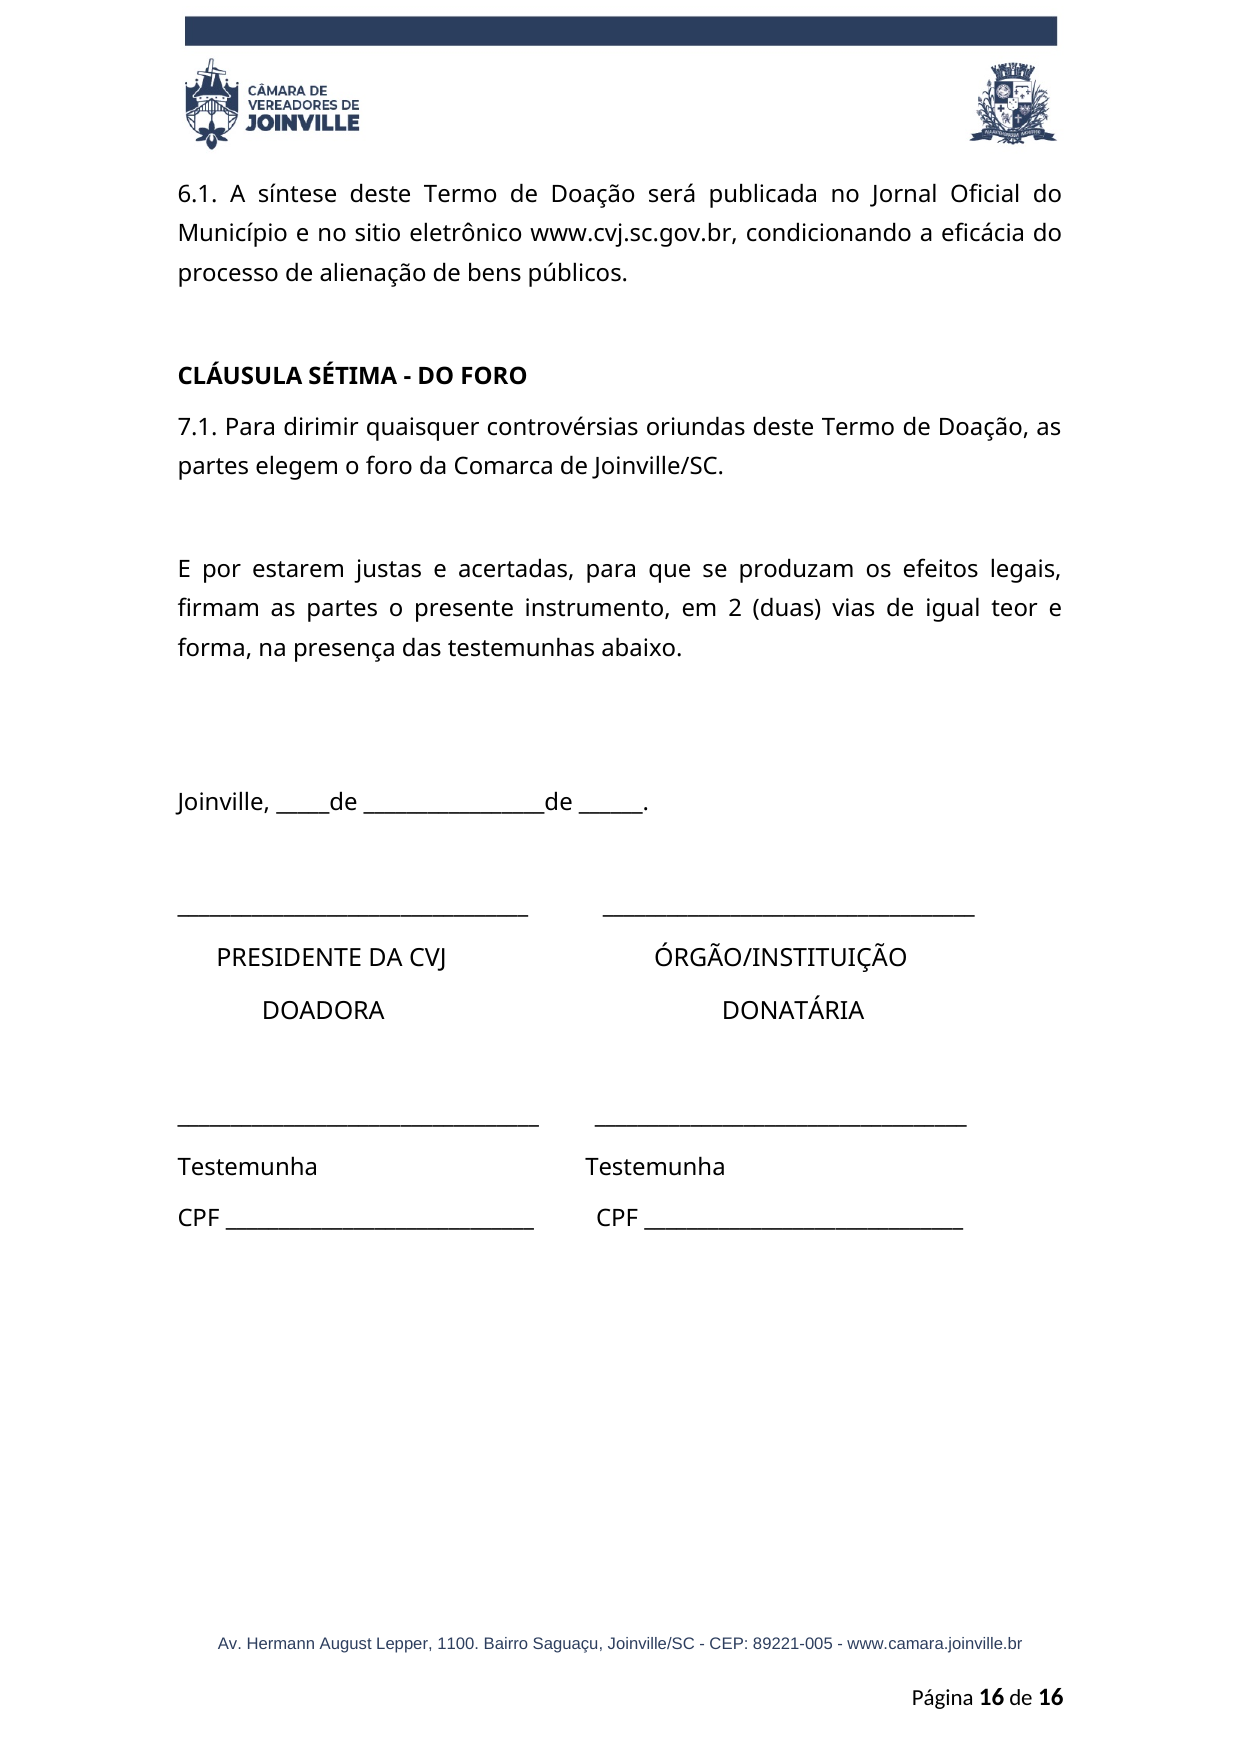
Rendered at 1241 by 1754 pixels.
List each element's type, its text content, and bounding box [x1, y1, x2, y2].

text CPF _____________________________ CPF ______________________________ [177, 1201, 1063, 1234]
text PRESIDENTE DA CVJ ÓRGÃO/INSTITUIÇÃO [177, 940, 1063, 974]
text E por estarem justas e acertadas, para que se produzam os efeitos legais, firmam as partes o presente instrumento, em 2 (duas) vias de igual teor e forma, na presença das testemunhas abaixo. [177, 552, 1063, 663]
picture [11, 6, 1230, 160]
text _________________________________ ___________________________________ [177, 888, 1063, 921]
text Joinville, _____de _________________de ______. [177, 785, 1063, 818]
text CLÁUSULA SÉTIMA - DO FORO [177, 358, 1063, 391]
text 7.1. Para dirimir quaisquer controvérsias oriundas deste Termo de Doação, as partes elegem o foro da Comarca de Joinville/SC. [177, 410, 1063, 482]
text __________________________________ ___________________________________ [177, 1098, 1063, 1131]
text Testemunha Testemunha [177, 1149, 1063, 1182]
text DOADORA DONATÁRIA [177, 993, 1063, 1027]
text 6.1. A síntese deste Termo de Doação será publicada no Jornal Oficial do Município e no sitio eletrônico www.cvj.sc.gov.br, condicionando a eficácia do processo de alienação de bens públicos. [177, 177, 1063, 288]
